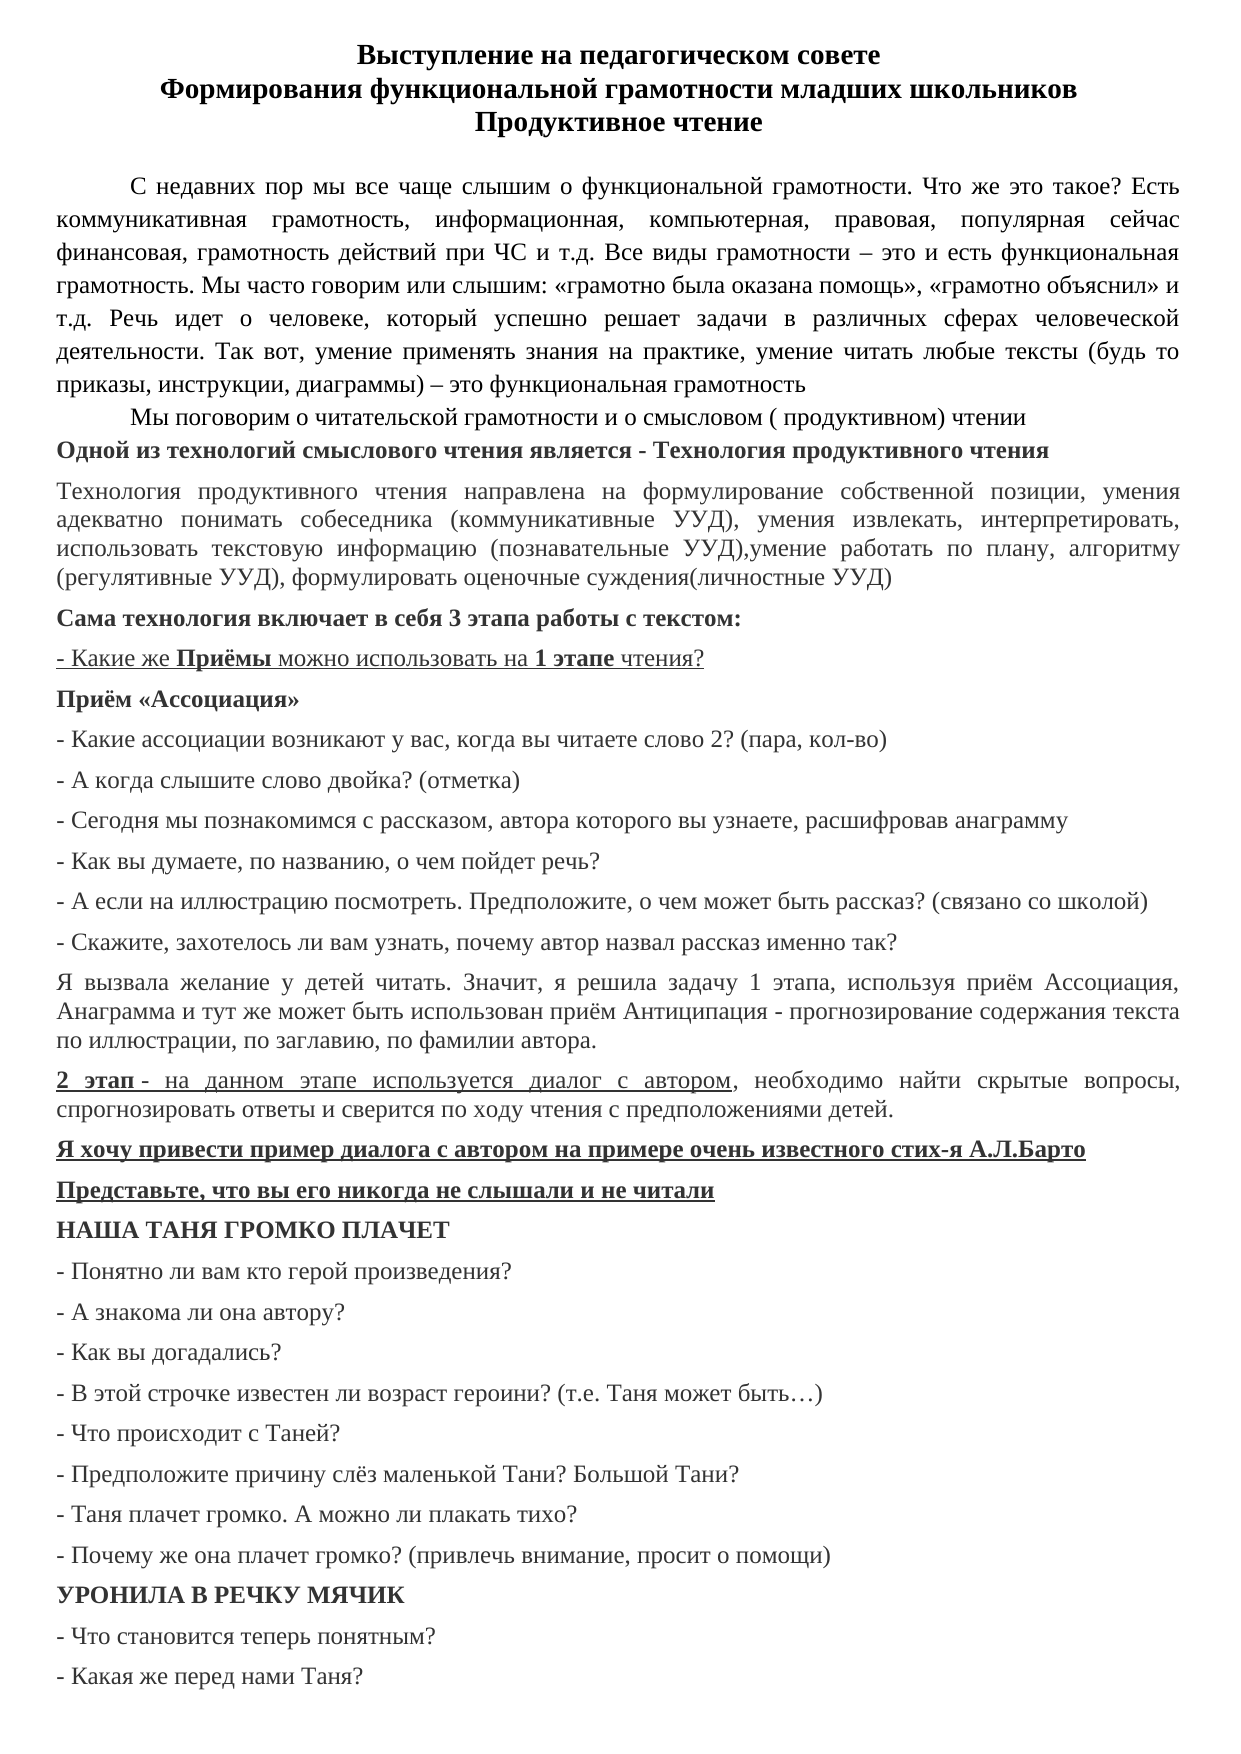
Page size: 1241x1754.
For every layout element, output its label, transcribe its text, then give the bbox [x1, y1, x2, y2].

text Формирования функциональной грамотности младших школьников [56, 71, 1181, 104]
text Я вызвала желание у детей читать. Значит, я решила задачу 1 этапа, используя приём Ассоциация, Анаграмма и тут же может быть использован приём Антиципация - прогнозирование содержания текста по иллюстрации, по заглавию, по фамилии автора. [56, 967, 1181, 1053]
text Выступление на педагогическом совете [56, 37, 1181, 71]
text - Таня плачет громко. А можно ли плакать тихо? [56, 1499, 1181, 1528]
text С недавних пор мы все чаще слышим о функциональной грамотности. Что же это такое? Есть коммуникативная грамотность, информационная, компьютерная, правовая, популярная сейчас финансовая, грамотность действий при ЧС и т.д. Все виды грамотности – это и есть функциональная грамотность. Мы часто говорим или слышим: «грамотно была оказана помощь», «грамотно объяснил» и т.д. Речь идет о человеке, который успешно решает задачи в различных сферах человеческой деятельности. Так вот, умение применять знания на практике, умение читать любые тексты (будь то приказы, инструкции, диаграммы) – это функциональная грамотность [56, 171, 1181, 398]
text - Как вы думаете, по названию, о чем пойдет речь? [56, 846, 1181, 874]
text Мы поговорим о читательской грамотности и о смысловом ( продуктивном) чтении [56, 402, 1181, 431]
text - Понятно ли вам кто герой произведения? [56, 1256, 1181, 1285]
text - Сегодня мы познакомимся с рассказом, автора которого вы узнаете, расшифровав анаграмму [56, 805, 1181, 834]
text - Какие ассоциации возникают у вас, когда вы читаете слово 2? (пара, кол-во) [56, 724, 1181, 753]
text Представьте, что вы его никогда не слышали и не читали [56, 1175, 1181, 1204]
text - А когда слышите слово двойка? (отметка) [56, 765, 1181, 793]
text - А знакома ли она автору? [56, 1297, 1181, 1325]
text - В этой строчке известен ли возраст героини? (т.е. Таня может быть…) [56, 1378, 1181, 1406]
text 2 этап - на данном этапе используется диалог с автором, необходимо найти скрытые вопросы, спрогнозировать ответы и сверится по ходу чтения с предположениями детей. [56, 1065, 1181, 1123]
text НАША ТАНЯ ГРОМКО ПЛАЧЕТ [56, 1216, 1181, 1244]
text Технология продуктивного чтения направлена на формулирование собственной позиции, умения адекватно понимать собеседника (коммуникативные УУД), умения извлекать, интерпретировать, использовать текстовую информацию (познавательные УУД),умение работать по плану, алгоритму (регулятивные УУД), формулировать оценочные суждения(личностные УУД) [56, 476, 1181, 591]
text Сама технология включает в себя 3 этапа работы с текстом: [56, 603, 1181, 631]
text Одной из технологий смыслового чтения является - Технология продуктивного чтения [56, 435, 1181, 464]
text - Предположите причину слёз маленькой Тани? Большой Тани? [56, 1459, 1181, 1487]
text - Почему же она плачет громко? (привлечь внимание, просит о помощи) [56, 1540, 1181, 1568]
text - Что происходит с Таней? [56, 1418, 1181, 1447]
text УРОНИЛА В РЕЧКУ МЯЧИК [56, 1580, 1181, 1609]
text - Как вы догадались? [56, 1337, 1181, 1366]
text Продуктивное чтение [56, 104, 1181, 138]
text - Что становится теперь понятным? [56, 1621, 1181, 1649]
text - Какая же перед нами Таня? [56, 1661, 1181, 1690]
text Я хочу привести пример диалога с автором на примере очень известного стих-я А.Л.Барто [56, 1134, 1181, 1163]
text - Скажите, захотелось ли вам узнать, почему автор назвал рассказ именно так? [56, 927, 1181, 956]
text - А если на иллюстрацию посмотреть. Предположите, о чем может быть рассказ? (связано со школой) [56, 886, 1181, 915]
text - Какие же Приёмы можно использовать на 1 этапе чтения? [56, 643, 1181, 672]
text Приём «Ассоциация» [56, 684, 1181, 712]
